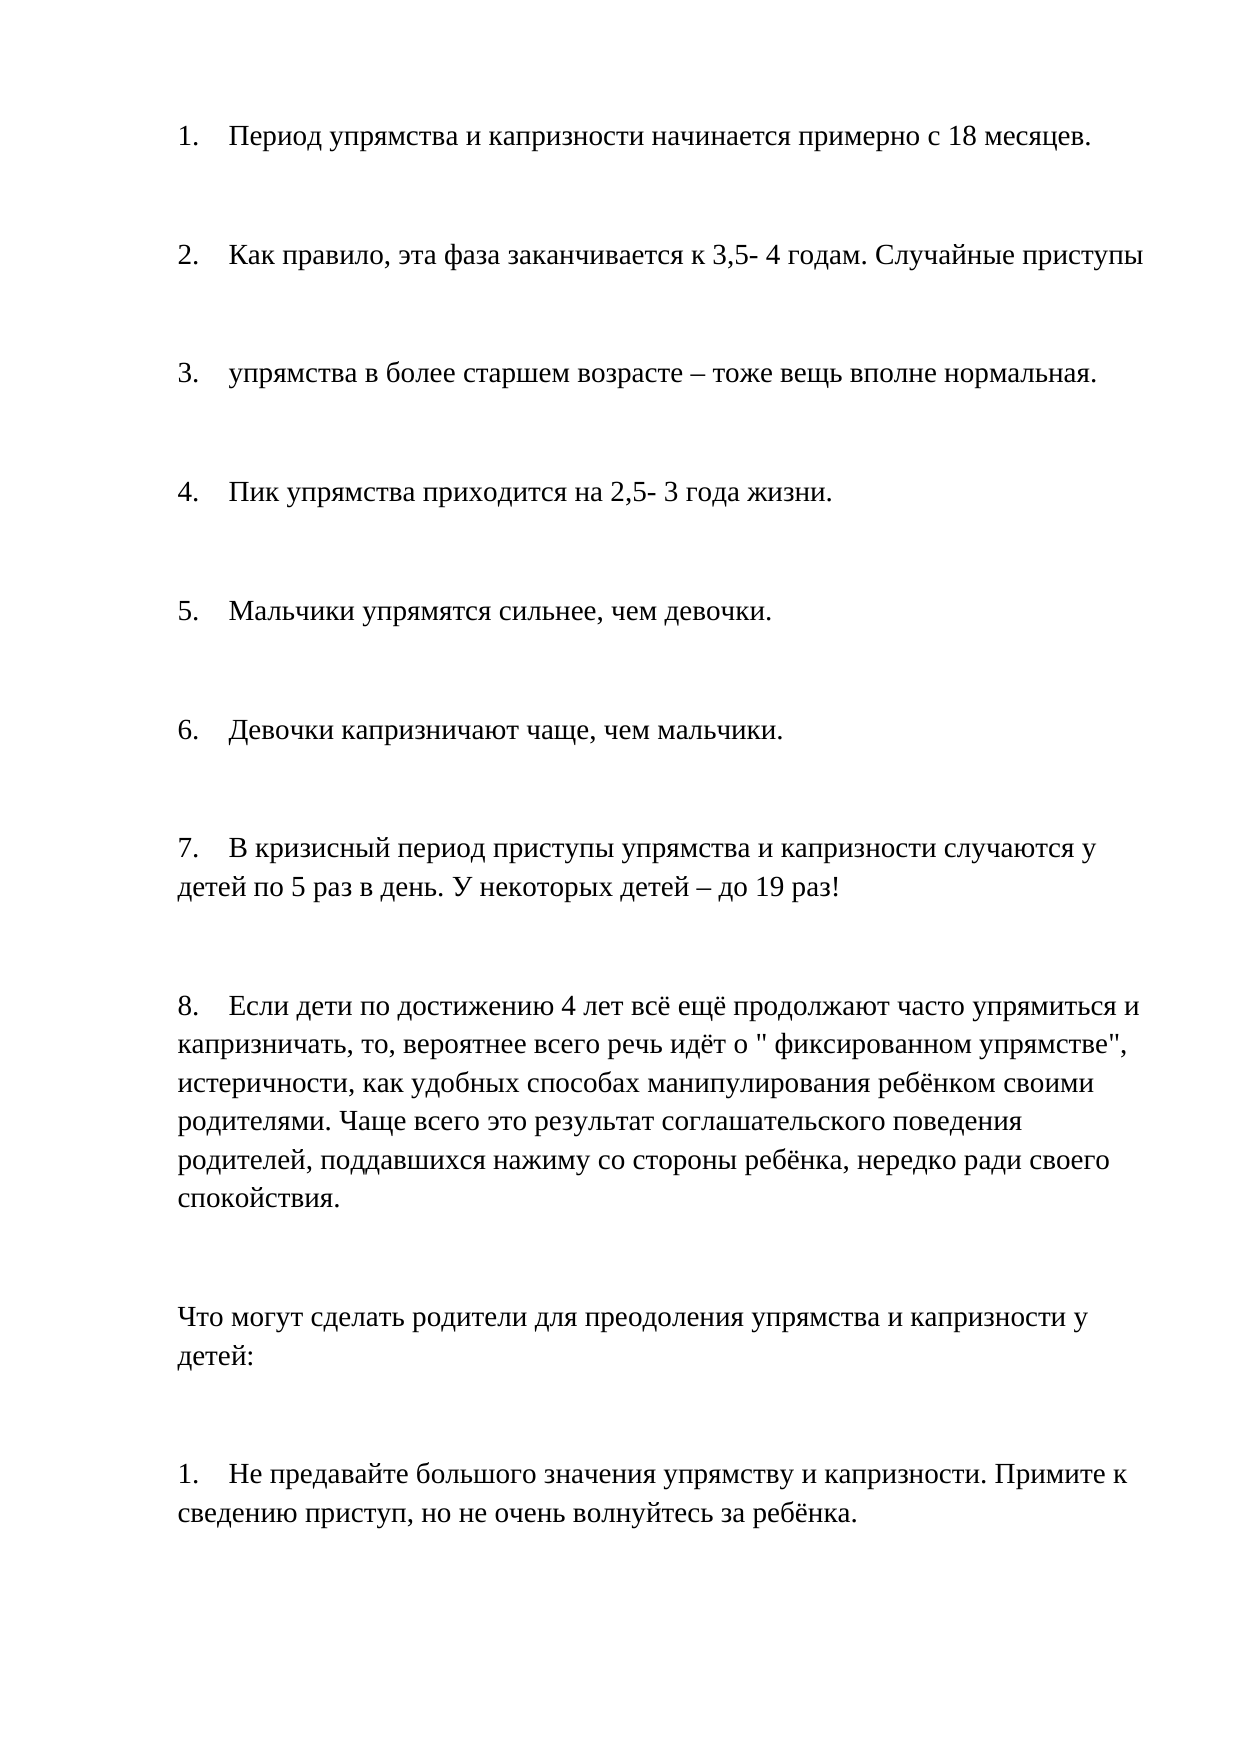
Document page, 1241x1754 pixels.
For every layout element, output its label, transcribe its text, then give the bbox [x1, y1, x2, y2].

text 8. Если дети по достижению 4 лет всё ещё продолжают часто упрямиться и капризничать, то, вероятнее всего речь идёт о " фиксированном упрямстве", истеричности, как удобных способах манипулирования ребёнком своими родителями. Чаще всего это результат соглашательского поведения родителей, поддавшихся нажиму со стороны ребёнка, нередко ради своего спокойствия. [177, 988, 1152, 1214]
text 1. Период упрямства и капризности начинается примерно с 18 месяцев. [177, 118, 1152, 152]
text 7. В кризисный период приступы упрямства и капризности случаются у детей по 5 раз в день. У некоторых детей – до 19 раз! [177, 831, 1152, 903]
text 4. Пик упрямства приходится на 2,5- 3 года жизни. [177, 474, 1152, 508]
text 2. Как правило, эта фаза заканчивается к 3,5- 4 годам. Случайные приступы [177, 237, 1152, 270]
text 3. упрямства в более старшем возрасте – тоже вещь вполне нормальная. [177, 356, 1152, 389]
text 1. Не предавайте большого значения упрямству и капризности. Примите к сведению приступ, но не очень волнуйтесь за ребёнка. [177, 1457, 1152, 1529]
text Что могут сделать родители для преодоления упрямства и капризности у детей: [177, 1299, 1152, 1371]
text 6. Девочки капризничают чаще, чем мальчики. [177, 712, 1152, 745]
text 5. Мальчики упрямятся сильнее, чем девочки. [177, 593, 1152, 627]
